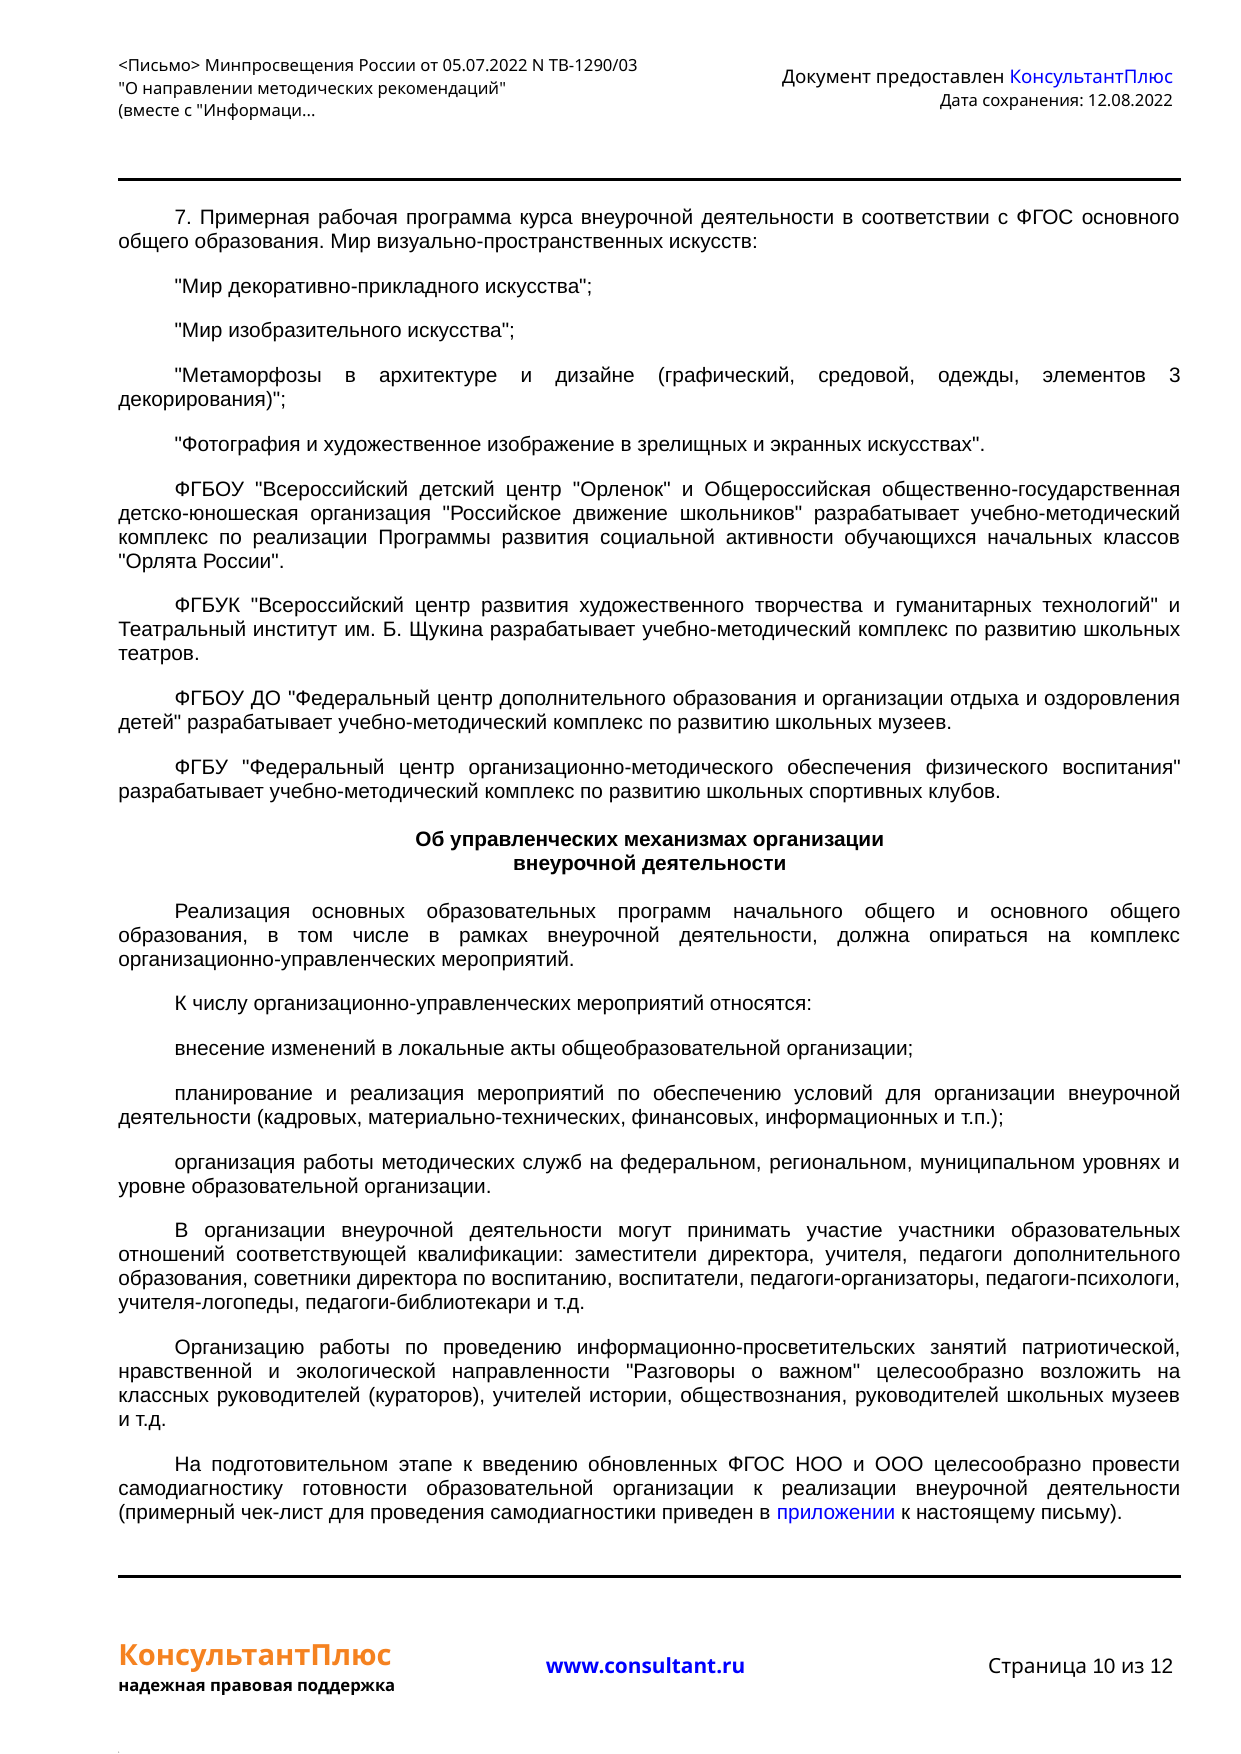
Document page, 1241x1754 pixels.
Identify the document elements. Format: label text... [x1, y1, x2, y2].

text Организацию работы по проведению информационно-просветительских занятий патриотической, нравственной и экологической направленности "Разговоры о важном" целесообразно возложить на классных руководителей (кураторов), учителей истории, обществознания, руководителей школьных музеев и т.д. [118, 1335, 1181, 1431]
text К числу организационно-управленческих мероприятий относятся: [118, 991, 1181, 1015]
text 7. Примерная рабочая программа курса внеурочной деятельности в соответствии с ФГОС основного общего образования. Мир визуально-пространственных искусств: [118, 205, 1181, 253]
text организация работы методических служб на федеральном, региональном, муниципальном уровнях и уровне образовательной организации. [118, 1149, 1181, 1197]
title внеурочной деятельности [118, 851, 1181, 874]
text В организации внеурочной деятельности могут принимать участие участники образовательных отношений соответствующей квалификации: заместители директора, учителя, педагоги дополнительного образования, советники директора по воспитанию, воспитатели, педагоги-организаторы, педагоги-психологи, учителя-логопеды, педагоги-библиотекари и т.д. [118, 1218, 1181, 1314]
title Об управленческих механизмах организации [118, 827, 1181, 851]
text "Мир декоративно-прикладного искусства"; [118, 273, 1181, 297]
text Реализация основных образовательных программ начального общего и основного общего образования, в том числе в рамках внеурочной деятельности, должна опираться на комплекс организационно-управленческих мероприятий. [118, 898, 1181, 970]
text ФГБУ "Федеральный центр организационно-методического обеспечения физического воспитания" разрабатывает учебно-методический комплекс по развитию школьных спортивных клубов. [118, 755, 1181, 803]
text На подготовительном этапе к введению обновленных ФГОС НОО и ООО целесообразно провести самодиагностику готовности образовательной организации к реализации внеурочной деятельности (примерный чек-лист для проведения самодиагностики приведен в приложении к настоящему письму). [118, 1452, 1181, 1523]
text "Метаморфозы в архитектуре и дизайне (графический, средовой, одежды, элементов 3 декорирования)"; [118, 363, 1181, 411]
text "Мир изобразительного искусства"; [118, 318, 1181, 342]
text ФГБУК "Всероссийский центр развития художественного творчества и гуманитарных технологий" и Театральный институт им. Б. Щукина разрабатывает учебно-методический комплекс по развитию школьных театров. [118, 593, 1181, 665]
text планирование и реализация мероприятий по обеспечению условий для организации внеурочной деятельности (кадровых, материально-технических, финансовых, информационных и т.п.); [118, 1081, 1181, 1129]
text ФГБОУ "Всероссийский детский центр "Орленок" и Общероссийская общественно-государственная детско-юношеская организация "Российское движение школьников" разрабатывает учебно-методический комплекс по реализации Программы развития социальной активности обучающихся начальных классов "Орлята России". [118, 477, 1181, 572]
text "Фотография и художественное изображение в зрелищных и экранных искусствах". [118, 432, 1181, 456]
text ФГБОУ ДО "Федеральный центр дополнительного образования и организации отдыха и оздоровления детей" разрабатывает учебно-методический комплекс по развитию школьных музеев. [118, 686, 1181, 734]
text внесение изменений в локальные акты общеобразовательной организации; [118, 1036, 1181, 1060]
